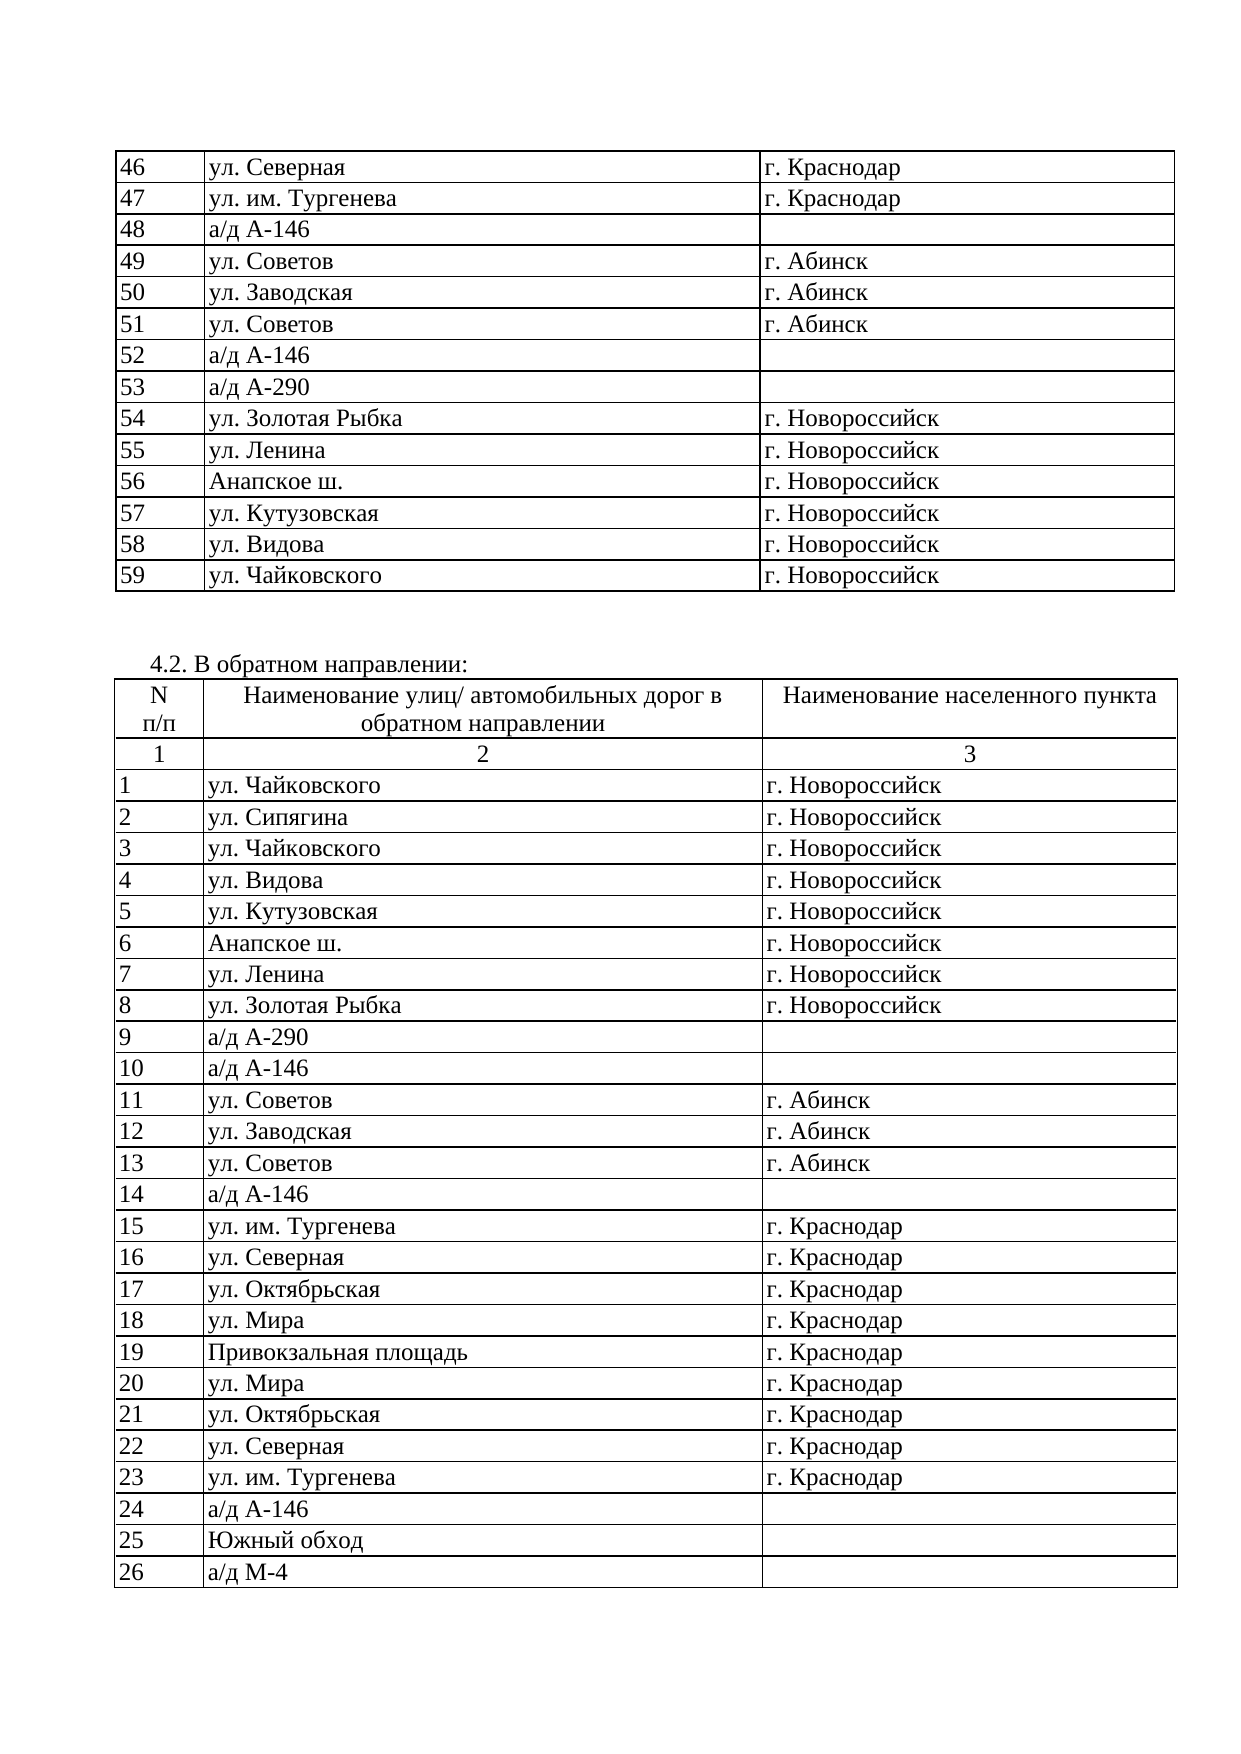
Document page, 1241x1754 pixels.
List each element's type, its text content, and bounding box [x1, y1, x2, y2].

table_cell г. Новороссийск [761, 466, 1174, 496]
table_cell 46 [117, 152, 204, 181]
table_cell ул. Чайковского [204, 833, 762, 863]
table_cell 24 [115, 1493, 203, 1524]
table_cell ул. Заводская [204, 1116, 762, 1146]
table_cell [763, 1052, 1177, 1083]
table_cell ул. Золотая Рыбка [204, 991, 762, 1020]
table_cell г. Новороссийск [761, 403, 1174, 433]
table_cell 52 [117, 340, 204, 370]
table_cell ул. Северная [204, 1431, 762, 1461]
table_cell 57 [117, 498, 204, 527]
table_cell ул. им. Тургенева [205, 183, 759, 213]
table_cell г. Новороссийск [763, 800, 1177, 832]
table_cell 14 [115, 1179, 203, 1209]
table_cell 56 [117, 466, 204, 496]
table_cell г. Новороссийск [763, 895, 1177, 926]
table_cell г. Краснодар [763, 1398, 1177, 1429]
table_cell 1 [115, 770, 203, 800]
table_cell г. Краснодар [761, 183, 1174, 213]
table_cell 55 [117, 435, 204, 464]
table_cell г. Новороссийск [763, 769, 1177, 800]
table_cell Южный обход [204, 1525, 762, 1555]
table_cell ул. Видова [204, 865, 762, 894]
table_cell 5 [115, 896, 203, 926]
table_cell 3 [763, 737, 1177, 769]
table_cell 2 [204, 739, 762, 769]
table_cell ул. им. Тургенева [204, 1211, 762, 1241]
table_cell ул. Северная [205, 152, 759, 181]
table_cell [761, 215, 1174, 244]
table_cell ул. Кутузовская [205, 498, 759, 527]
table_cell 19 [115, 1336, 203, 1366]
table_cell 49 [117, 246, 204, 276]
table_cell а/д А-290 [205, 372, 759, 402]
table_cell г. Краснодар [763, 1461, 1177, 1492]
table_cell ул. Видова [205, 529, 759, 559]
table_cell 10 [115, 1053, 203, 1083]
table_cell 48 [117, 215, 204, 244]
table_cell г. Абинск [763, 1083, 1177, 1115]
table_cell ул. Северная [204, 1242, 762, 1272]
table_cell ул. Октябрьская [204, 1400, 762, 1429]
table_cell ул. Мира [204, 1368, 762, 1398]
table_cell г. Краснодар [763, 1335, 1177, 1366]
table_cell [763, 1555, 1177, 1587]
table_cell 26 [115, 1556, 203, 1587]
table_cell г. Краснодар [763, 1366, 1177, 1398]
table_cell г. Краснодар [763, 1209, 1177, 1241]
table_cell г. Абинск [761, 309, 1174, 339]
table_cell г. Новороссийск [763, 832, 1177, 863]
table_header Наименование улиц/ автомобильных дорог в обратном направлении [204, 680, 762, 737]
table_cell 50 [117, 277, 204, 307]
table_cell 2 [115, 801, 203, 832]
table_header N п/п [115, 680, 203, 737]
table_cell [763, 1492, 1177, 1524]
table_cell г. Краснодар [763, 1304, 1177, 1335]
table_cell г. Краснодар [763, 1429, 1177, 1461]
table_cell [763, 1178, 1177, 1209]
table_cell 11 [115, 1084, 203, 1115]
table_cell г. Краснодар [761, 152, 1174, 181]
table_cell 47 [117, 183, 204, 213]
table_cell 17 [115, 1273, 203, 1303]
table_cell Привокзальная площадь [204, 1337, 762, 1366]
table_cell ул. Ленина [205, 435, 759, 464]
table_cell а/д А-146 [205, 215, 759, 244]
table_cell г. Новороссийск [761, 435, 1174, 464]
table_cell 54 [117, 403, 204, 433]
table_cell 20 [115, 1368, 203, 1398]
table_cell а/д А-146 [204, 1494, 762, 1524]
table_cell ул. Советов [205, 309, 759, 339]
table_cell 59 [117, 561, 204, 590]
table_cell ул. Сипягина [204, 802, 762, 832]
text 4.2. В обратном направлении: [150, 649, 1090, 678]
table_cell а/д М-4 [204, 1557, 762, 1587]
table_cell г. Новороссийск [763, 863, 1177, 894]
table_cell ул. Чайковского [204, 770, 762, 800]
table_cell 51 [117, 309, 204, 339]
table_cell ул. Мира [204, 1305, 762, 1335]
table_cell 9 [115, 1021, 203, 1052]
table_cell ул. Чайковского [205, 561, 759, 590]
table_cell г. Новороссийск [761, 529, 1174, 559]
table_cell г. Абинск [763, 1115, 1177, 1146]
table_cell 53 [117, 372, 204, 402]
table_cell г. Новороссийск [761, 561, 1174, 590]
table_cell 15 [115, 1210, 203, 1241]
table_cell 6 [115, 927, 203, 957]
table_cell [761, 340, 1174, 370]
table_cell ул. Золотая Рыбка [205, 403, 759, 433]
table_cell а/д А-146 [205, 340, 759, 370]
table_cell 21 [115, 1399, 203, 1429]
table_cell г. Краснодар [763, 1272, 1177, 1303]
table_cell г. Абинск [763, 1146, 1177, 1178]
table_cell ул. Советов [204, 1085, 762, 1115]
table_cell Анапское ш. [204, 928, 762, 957]
table_cell [763, 1524, 1177, 1555]
table_cell 22 [115, 1430, 203, 1461]
table_cell ул. им. Тургенева [204, 1462, 762, 1492]
table_cell а/д А-146 [204, 1179, 762, 1209]
table_cell а/д А-146 [204, 1053, 762, 1083]
table_cell а/д А-290 [204, 1022, 762, 1052]
table_cell Анапское ш. [205, 466, 759, 496]
table_cell 12 [115, 1116, 203, 1146]
table_cell 8 [115, 990, 203, 1020]
table_cell ул. Советов [205, 246, 759, 276]
table_cell 16 [115, 1242, 203, 1272]
table_cell 13 [115, 1147, 203, 1178]
table_cell [763, 1020, 1177, 1052]
table_cell [761, 372, 1174, 402]
table_cell 58 [117, 529, 204, 559]
table_cell ул. Кутузовская [204, 896, 762, 926]
table_cell г. Новороссийск [761, 498, 1174, 527]
table_cell г. Абинск [761, 277, 1174, 307]
table_cell 4 [115, 864, 203, 894]
table_cell ул. Ленина [204, 959, 762, 989]
table_cell 3 [115, 833, 203, 863]
table_cell ул. Советов [204, 1148, 762, 1178]
table_cell ул. Октябрьская [204, 1274, 762, 1303]
table_cell г. Новороссийск [763, 958, 1177, 989]
table_cell г. Абинск [761, 246, 1174, 276]
table_cell 25 [115, 1525, 203, 1555]
table_cell г. Новороссийск [763, 926, 1177, 957]
table_header Наименование населенного пункта [763, 680, 1177, 737]
table_cell 23 [115, 1462, 203, 1492]
table_cell ул. Заводская [205, 277, 759, 307]
table_cell 7 [115, 959, 203, 989]
table_cell 18 [115, 1305, 203, 1335]
table_cell г. Краснодар [763, 1241, 1177, 1272]
table_cell 1 [115, 738, 203, 769]
table_cell г. Новороссийск [763, 989, 1177, 1020]
